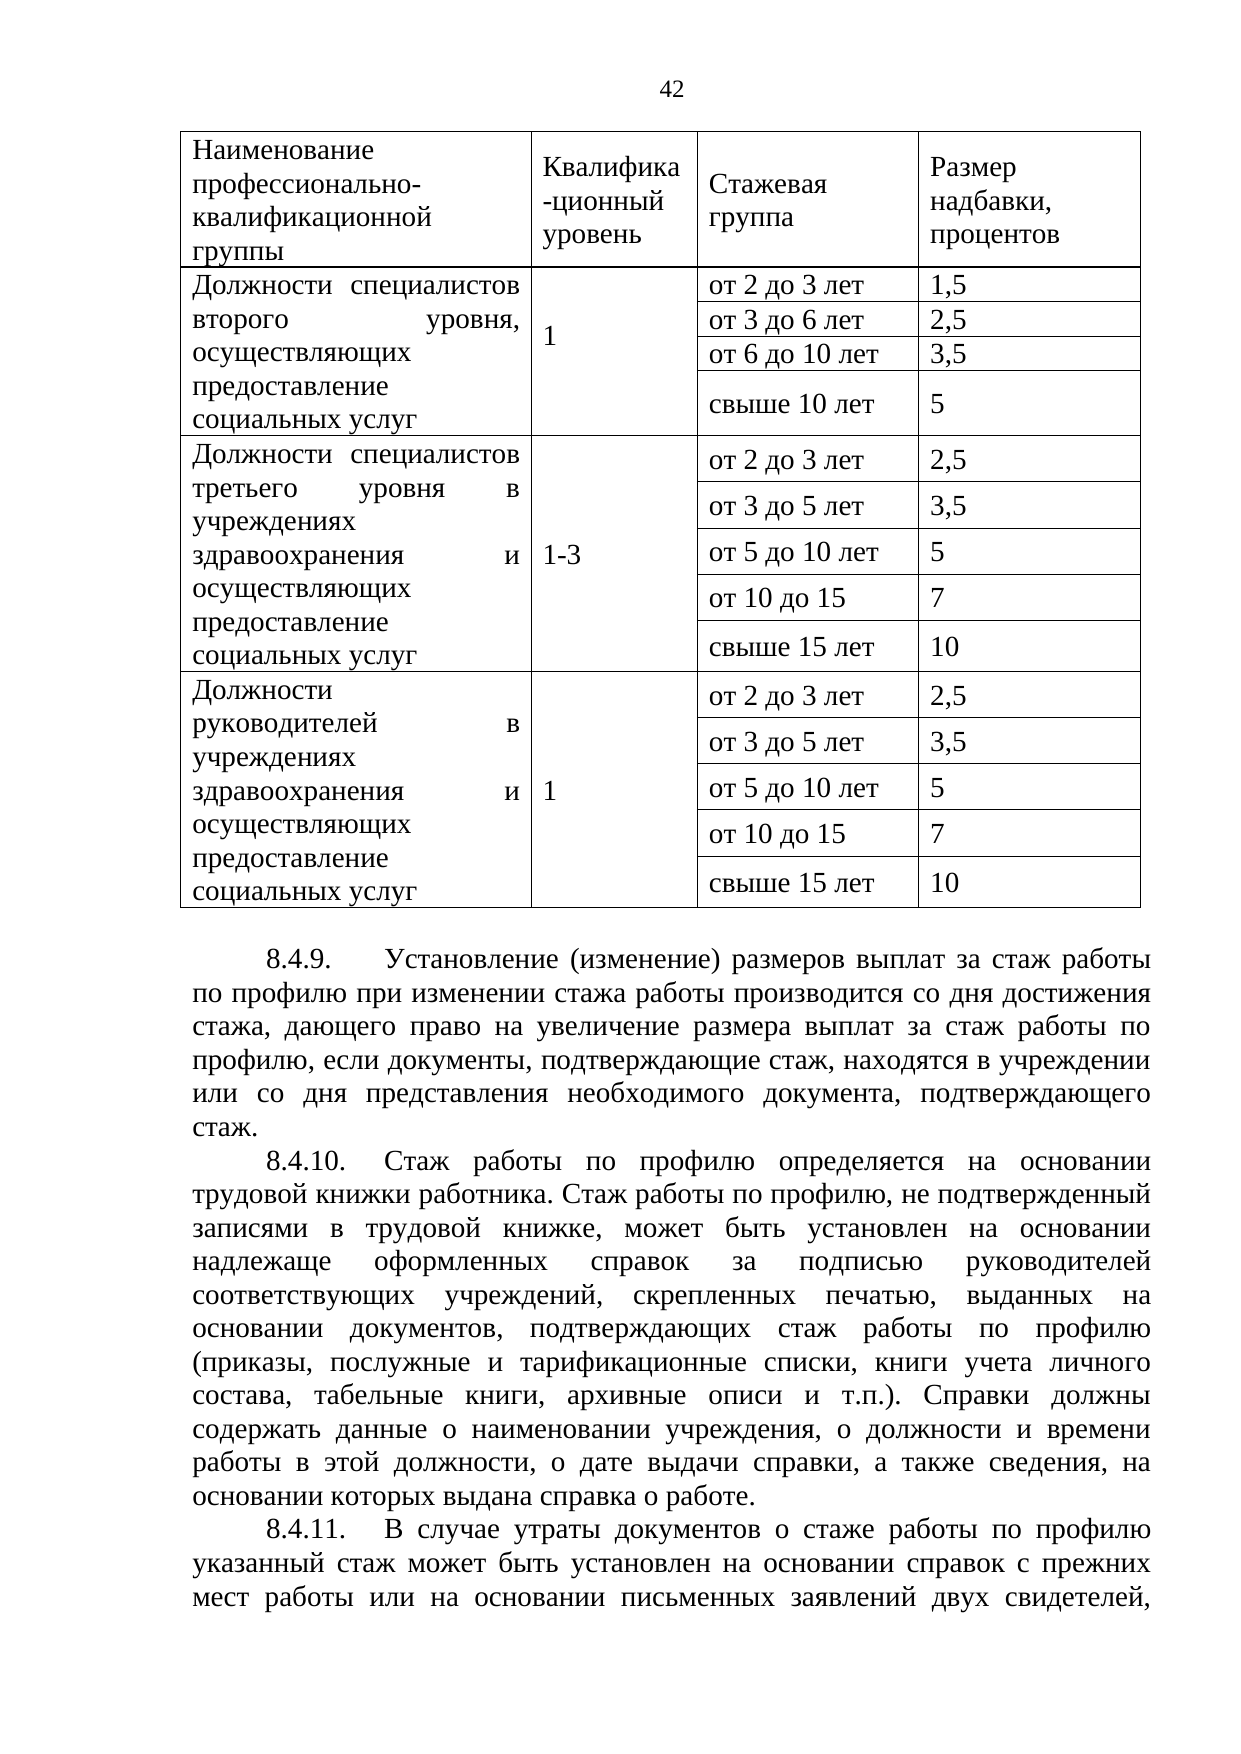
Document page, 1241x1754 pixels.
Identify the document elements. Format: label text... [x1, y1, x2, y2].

table_cell свыше 15 лет [698, 621, 918, 671]
table_cell от 3 до 6 лет [698, 302, 918, 336]
table_cell 1 [532, 268, 697, 435]
table_header Стажевая группа [698, 132, 918, 266]
table_cell Должности руководителей в учреждениях здравоохранения и осуществляющих предоставление социальных услуг [181, 672, 531, 907]
table_cell 1,5 [919, 268, 1140, 301]
table_cell от 2 до 3 лет [698, 436, 918, 481]
table_cell 7 [919, 575, 1140, 620]
list Стаж работы по профилю определяется на основании трудовой книжки работника. Стаж работы по профилю, не подтвержденный записями в трудовой книжке, может быть установлен на основании надлежаще оформленных справок за подписью руководителей соответствующих учреждений, скрепленных печатью, выданных на основании документов, подтверждающих стаж работы по профилю (приказы, послужные и тарификационные списки, книги учета личного состава, табельные книги, архивные описи и т.п.). Справки должны содержать данные о наименовании учреждения, о должности и времени работы в этой должности, о дате выдачи справки, а также сведения, на основании которых выдана справка о работе. [192, 1143, 1152, 1512]
table_cell от 10 до 15 [698, 575, 918, 620]
list Установление (изменение) размеров выплат за стаж работы по профилю при изменении стажа работы производится со дня достижения стажа, дающего право на увеличение размера выплат за стаж работы по профилю, если документы, подтверждающие стаж, находятся в учреждении или со дня представления необходимого документа, подтверждающего стаж. [192, 941, 1152, 1143]
table_header Наименование профессионально-квалификационной группы [181, 132, 531, 266]
table_cell 1 [532, 672, 697, 907]
table_cell от 3 до 5 лет [698, 482, 918, 527]
table_cell от 6 до 10 лет [698, 337, 918, 370]
table_cell 2,5 [919, 672, 1140, 717]
table_cell 2,5 [919, 436, 1140, 481]
table_header Размер надбавки, процентов [919, 132, 1140, 266]
table_cell 3,5 [919, 718, 1140, 763]
table_cell 5 [919, 371, 1140, 435]
table_cell от 10 до 15 [698, 810, 918, 856]
table_cell Должности специалистов третьего уровня в учреждениях здравоохранения и осуществляющих предоставление социальных услуг [181, 436, 531, 671]
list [192, 1512, 1152, 1612]
table_cell 3,5 [919, 482, 1140, 527]
table_cell от 2 до 3 лет [698, 268, 918, 301]
table_cell 1-3 [532, 436, 697, 671]
table_header Квалифика-ционный уровень [532, 132, 697, 266]
table_cell 10 [919, 621, 1140, 671]
table_cell 5 [919, 764, 1140, 809]
table_cell 5 [919, 529, 1140, 573]
table_cell Должности специалистов второго уровня, осуществляющих предоставление социальных услуг [181, 268, 531, 435]
table_cell от 3 до 5 лет [698, 718, 918, 763]
table_cell свыше 10 лет [698, 371, 918, 435]
table_cell от 5 до 10 лет [698, 529, 918, 573]
table_cell свыше 15 лет [698, 857, 918, 907]
table_cell 3,5 [919, 337, 1140, 370]
table_cell 2,5 [919, 302, 1140, 336]
table_cell от 2 до 3 лет [698, 672, 918, 717]
table_cell от 5 до 10 лет [698, 764, 918, 809]
table_cell 7 [919, 810, 1140, 856]
table_cell 10 [919, 857, 1140, 907]
